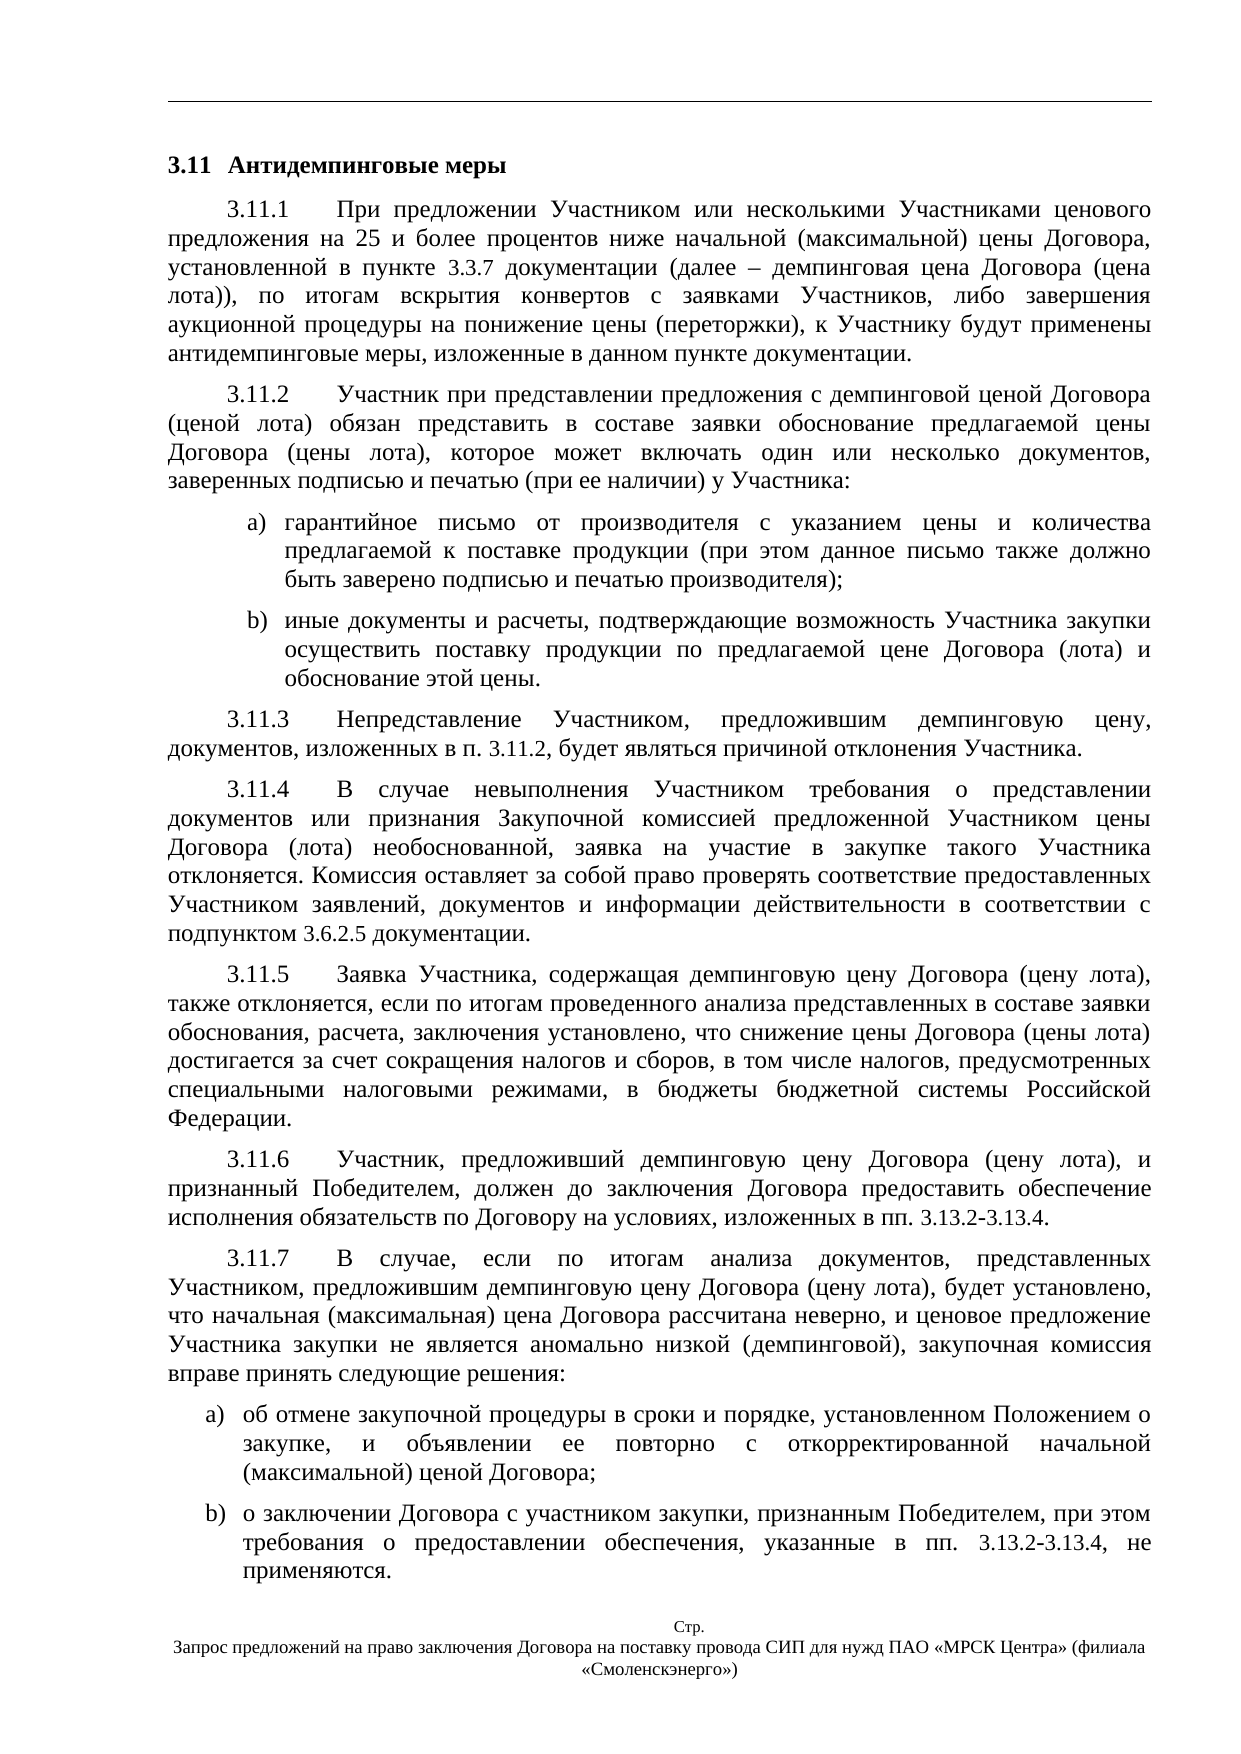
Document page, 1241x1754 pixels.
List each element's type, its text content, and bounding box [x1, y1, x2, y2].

list При предложении Участником или несколькими Участниками ценового предложения на 25 и более процентов ниже начальной (максимальной) цены Договора, установленной в пункте 3.3.7 документации (далее – демпинговая цена Договора (цена лота)), по итогам вскрытия конвертов с заявками Участников, либо завершения аукционной процедуры на понижение цены (переторжки), к Участнику будут применены антидемпинговые меры, изложенные в данном пункте документации. [168, 194, 1152, 367]
list о заключении Договора с участником закупки, признанным Победителем, при этом требования о предоставлении обеспечения, указанные в пп. 3.13.2-3.13.4, не применяются. [205, 1498, 1152, 1584]
list В случае невыполнения Участником требования о представлении документов или признания Закупочной комиссией предложенной Участником цены Договора (лота) необоснованной, заявка на участие в закупке такого Участника отклоняется. Комиссия оставляет за собой право проверять соответствие предоставленных Участником заявлений, документов и информации действительности в соответствии с подпунктом 3.6.2.5 документации. [168, 774, 1152, 947]
subtitle Антидемпинговые меры [168, 150, 1152, 179]
list гарантийное письмо от производителя с указанием цены и количества предлагаемой к поставке продукции (при этом данное письмо также должно быть заверено подписью и печатью производителя); [247, 507, 1152, 593]
list Участник, предложивший демпинговую цену Договора (цену лота), и признанный Победителем, должен до заключения Договора предоставить обеспечение исполнения обязательств по Договору на условиях, изложенных в пп. 3.13.2-3.13.4. [168, 1144, 1152, 1230]
list Участник при представлении предложения с демпинговой ценой Договора (ценой лота) обязан представить в составе заявки обоснование предлагаемой цены Договора (цены лота), которое может включать один или несколько документов, заверенных подписью и печатью (при ее наличии) у Участника: [168, 379, 1152, 494]
list иные документы и расчеты, подтверждающие возможность Участника закупки осуществить поставку продукции по предлагаемой цене Договора (лота) и обоснование этой цены. [247, 605, 1152, 692]
list Заявка Участника, содержащая демпинговую цену Договора (цену лота), также отклоняется, если по итогам проведенного анализа представленных в составе заявки обоснования, расчета, заключения установлено, что снижение цены Договора (цены лота) достигается за счет сокращения налогов и сборов, в том числе налогов, предусмотренных специальными налоговыми режимами, в бюджеты бюджетной системы Российской Федерации. [168, 959, 1152, 1132]
list В случае, если по итогам анализа документов, представленных Участником, предложившим демпинговую цену Договора (цену лота), будет установлено, что начальная (максимальная) цена Договора рассчитана неверно, и ценовое предложение Участника закупки не является аномально низкой (демпинговой), закупочная комиссия вправе принять следующие решения: [168, 1243, 1152, 1387]
list об отмене закупочной процедуры в сроки и порядке, установленном Положением о закупке, и объявлении ее повторно с откорректированной начальной (максимальной) ценой Договора; [205, 1399, 1152, 1485]
list Непредставление Участником, предложившим демпинговую цену, документов, изложенных в п. 3.11.2, будет являться причиной отклонения Участника. [168, 704, 1152, 762]
